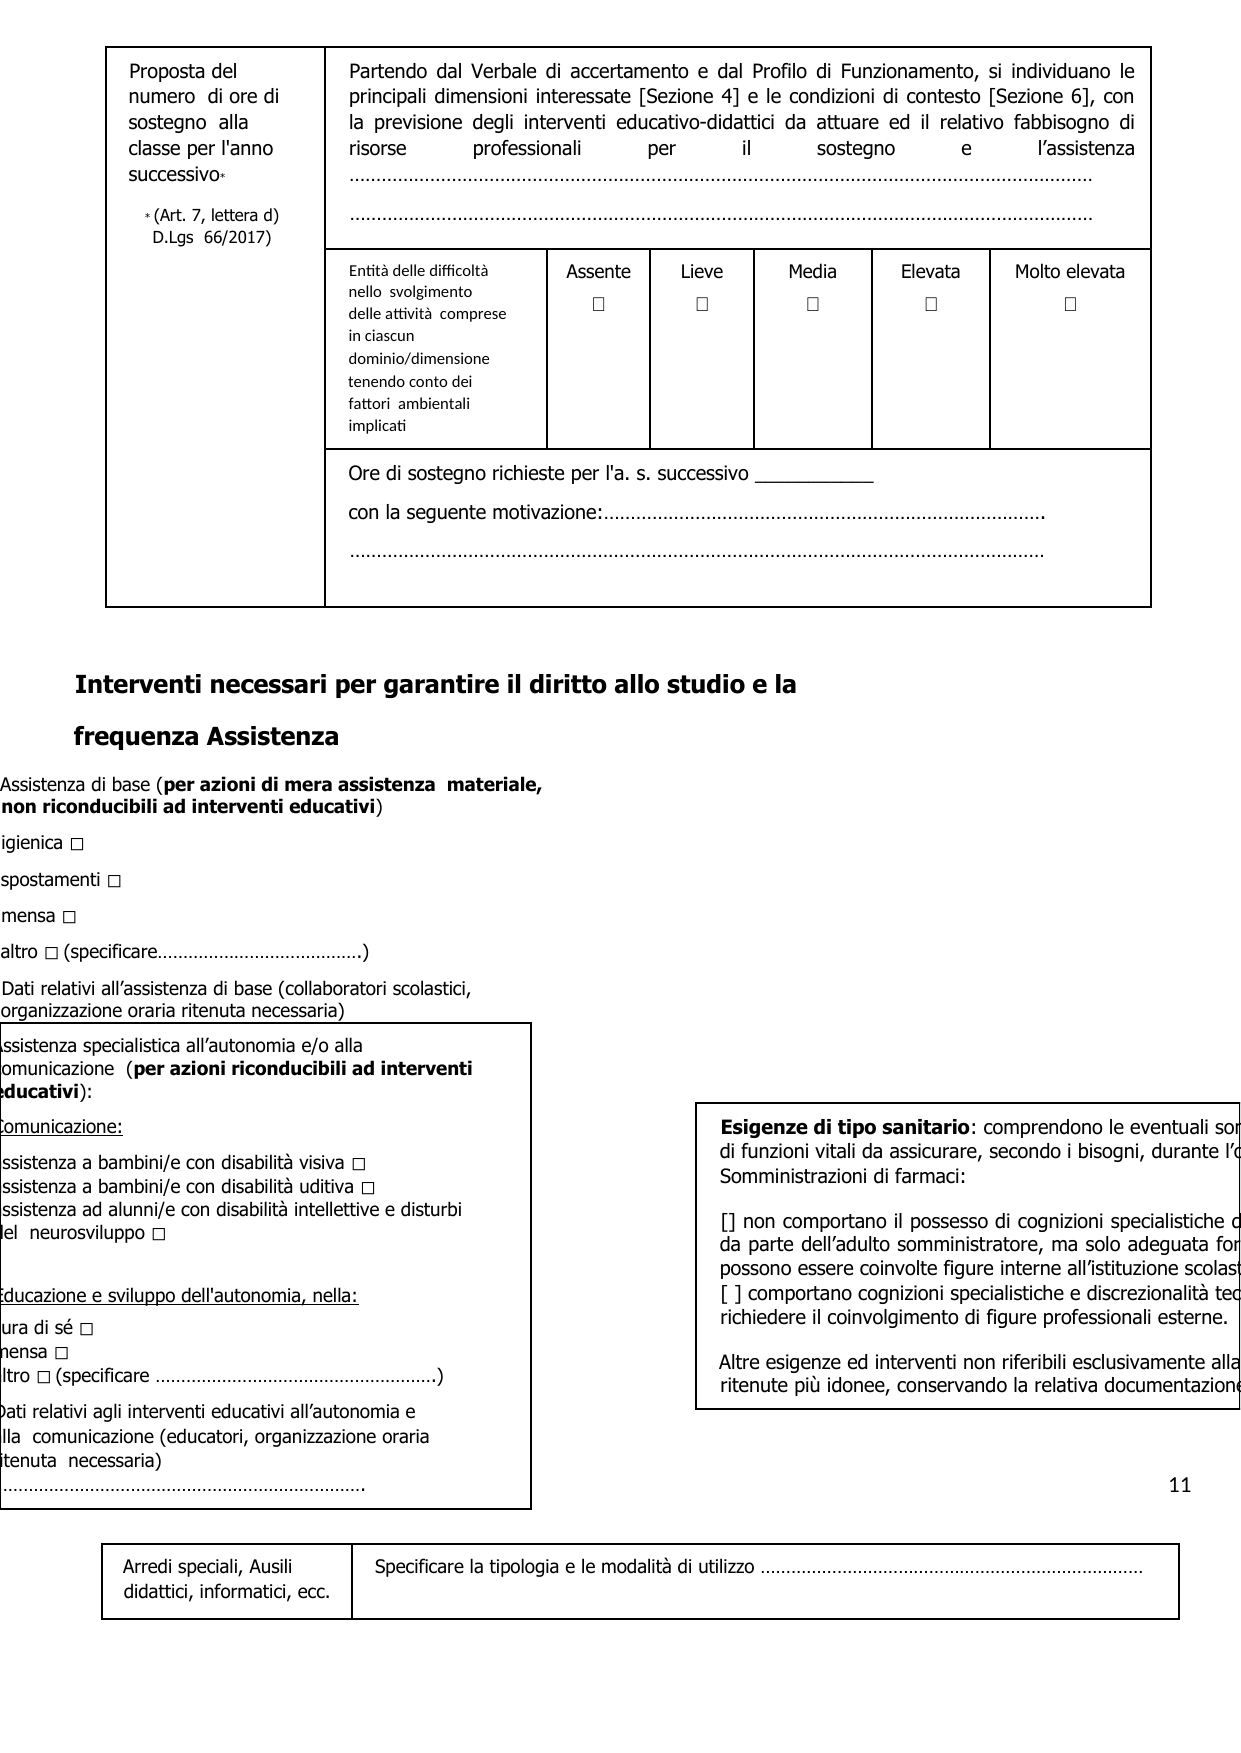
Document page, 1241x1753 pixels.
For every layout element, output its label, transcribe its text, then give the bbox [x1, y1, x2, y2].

text igienica ◻ [1, 831, 596, 854]
text altro ◻ (specificare………………………………….) [0, 940, 596, 963]
text mensa ◻ [1, 903, 596, 926]
table_header Arredi speciali, Ausili didattici, informatici, ecc. [103, 1545, 351, 1618]
table_cell Molto elevata  [991, 250, 1150, 448]
table_header Specificare la tipologia e le modalità di utilizzo ………………………………………………………………… [353, 1545, 1178, 1618]
table_cell Lieve  [651, 250, 753, 448]
text spostamenti ◻ [1, 867, 596, 890]
table_cell Media  [755, 250, 871, 448]
table_cell Elevata  [873, 250, 989, 448]
text Interventi necessari per garantire il diritto allo studio e la frequenza Assistenza [74, 668, 930, 751]
table_cell Entità delle difficoltà nello svolgimento delle attività comprese in ciascun dominio/dimensione tenendo conto dei fattori ambientali implicati [326, 250, 546, 448]
text Assistenza di base (per azioni di mera assistenza materiale, non riconducibili ad interventi educativi) [0, 773, 552, 818]
text Dati relativi all’assistenza di base (collaboratori scolastici, organizzazione oraria ritenuta necessaria) [1, 976, 539, 1022]
table_header Esigenze di tipo sanitario: comprendono le eventuali somministrazioni di farmaci o altri interventi a supporto di funzioni vitali da assicurare, secondo i bisogni, durante l’orario scolastico. Somministrazioni di farmaci: [] non comportano il possesso di cognizioni specialistiche di tipo sanitario, né l’esercizio di discrezionalità tecnica da parte dell’adulto somministratore, ma solo adeguata formazione delle figure professionali coinvolte. Pertanto, possono essere coinvolte figure interne all’istituzione scolastica. [ ] comportano cognizioni specialistiche e discrezionalità tecnica da parte dell’adulto somministratore, tali da richiedere il coinvolgimento di figure professionali esterne. Altre esigenze ed interventi non riferibili esclusivamente alla specifica disabilità sono definiti nelle modalità ritenute più idonee, conservando la relativa documentazione nel fascicolo personale dell’alunno o dell’alunna. [697, 1104, 1239, 1407]
text 11 [596, 1470, 1191, 1498]
table_cell Ore di sostegno richieste per l'a. s. successivo ___________ con la seguente motivazione:………………………………………………………………………. ………………………………………………………………………………………………………………… [326, 450, 1150, 606]
table_header Partendo dal Verbale di accertamento e dal Profilo di Funzionamento, si individuano le principali dimensioni interessate [Sezione 4] e le condizioni di contesto [Sezione 6], con la previsione degli interventi educativo-didattici da attuare ed il relativo fabbisogno di risorse professionali per il sostegno e l’assistenza ………………………………………………………………………………………………………………………… ………………………………………………………………………………………………………………………… [326, 48, 1150, 247]
table_header Assistenza specialistica all’autonomia e/o alla comunicazione (per azioni riconducibili ad interventi educativi): Comunicazione: assistenza a bambini/e con disabilità visiva ◻ assistenza a bambini/e con disabilità uditiva ◻ assistenza ad alunni/e con disabilità intellettive e disturbi del neurosviluppo ◻ Educazione e sviluppo dell'autonomia, nella: cura di sé ◻ mensa ◻ altro ◻ (specificare ……………………………………………….) Dati relativi agli interventi educativi all’autonomia e alla comunicazione (educatori, organizzazione oraria ritenuta necessaria)………………………………………………………………. [1, 1024, 530, 1508]
table_cell Assente  [548, 250, 649, 448]
table_header Proposta del numero di ore di sostegno alla classe per l'anno successivo* * (Art. 7, lettera d) D.Lgs 66/2017) [107, 48, 324, 606]
